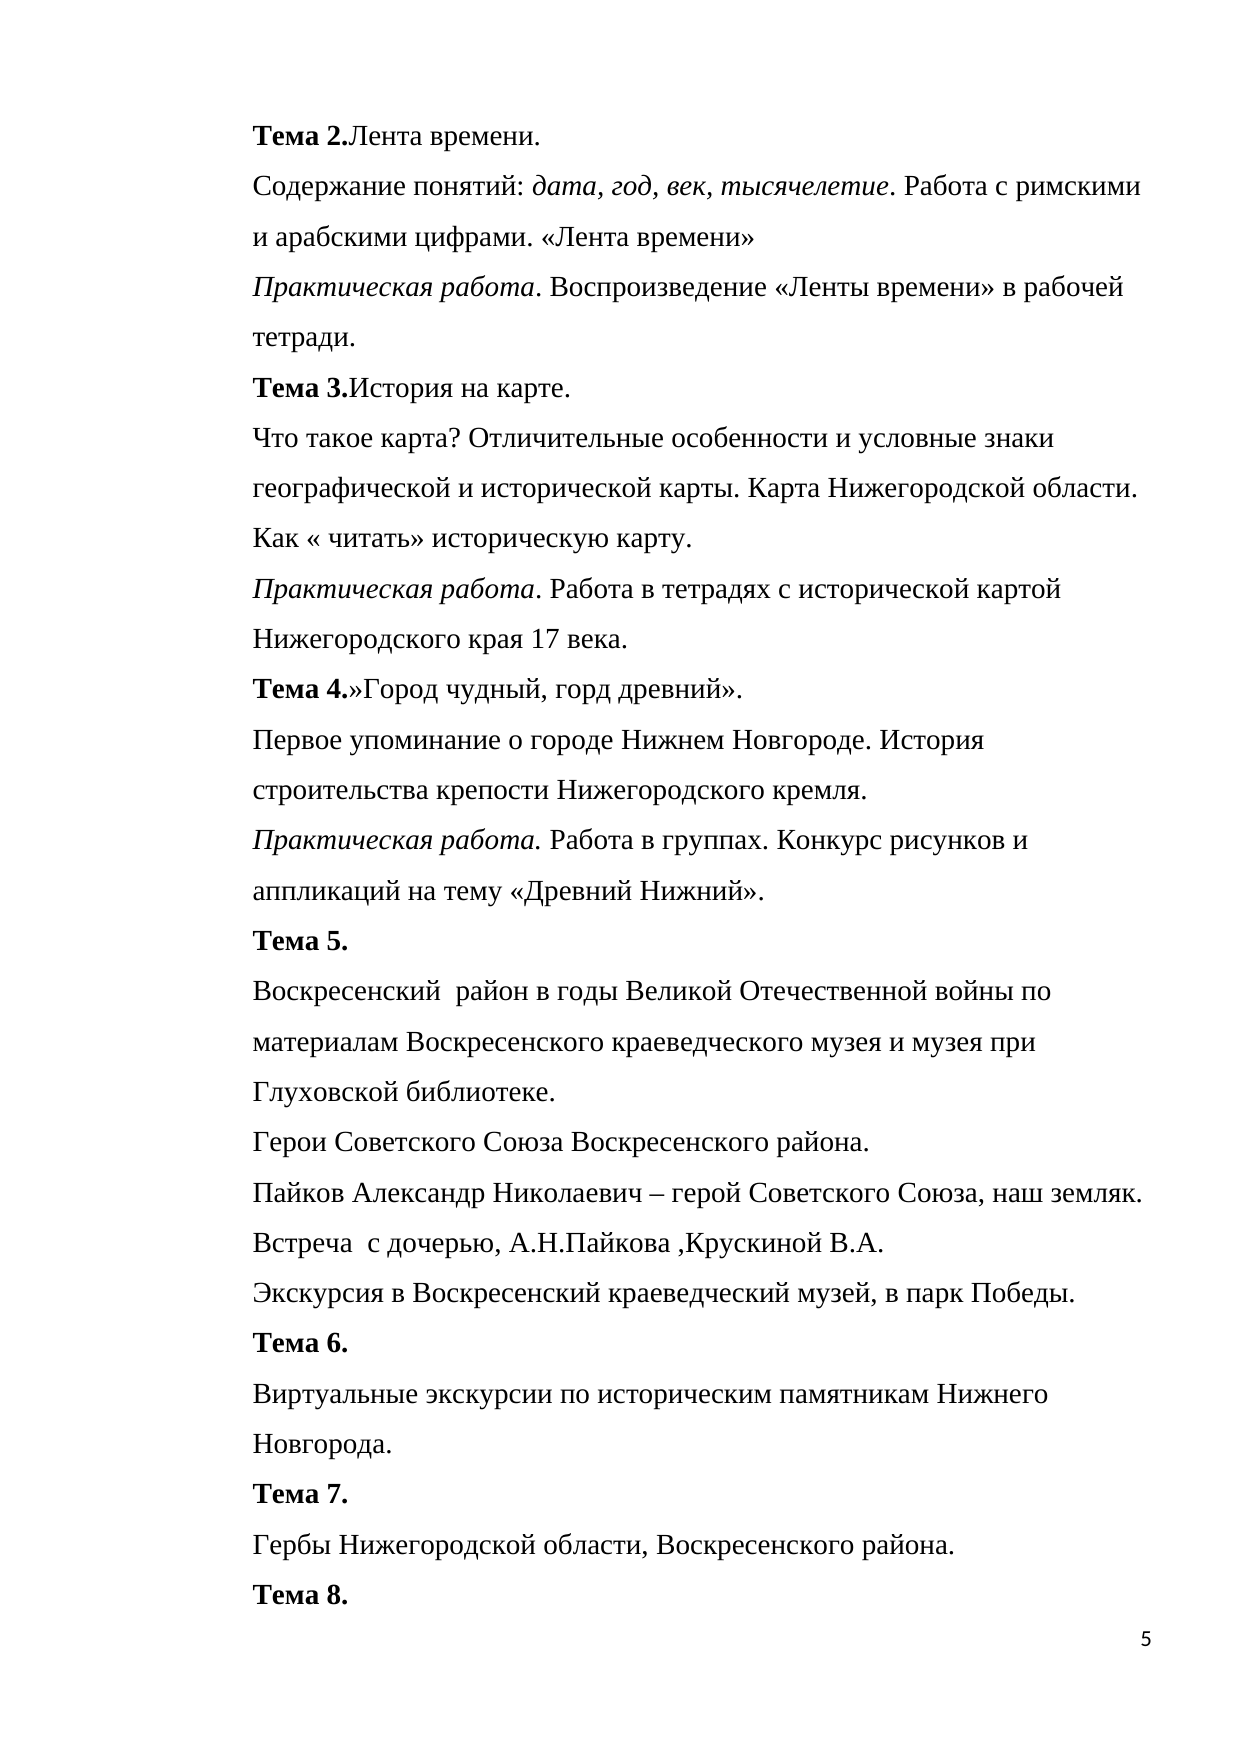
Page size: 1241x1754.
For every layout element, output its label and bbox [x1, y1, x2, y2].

list [252, 118, 1152, 1611]
